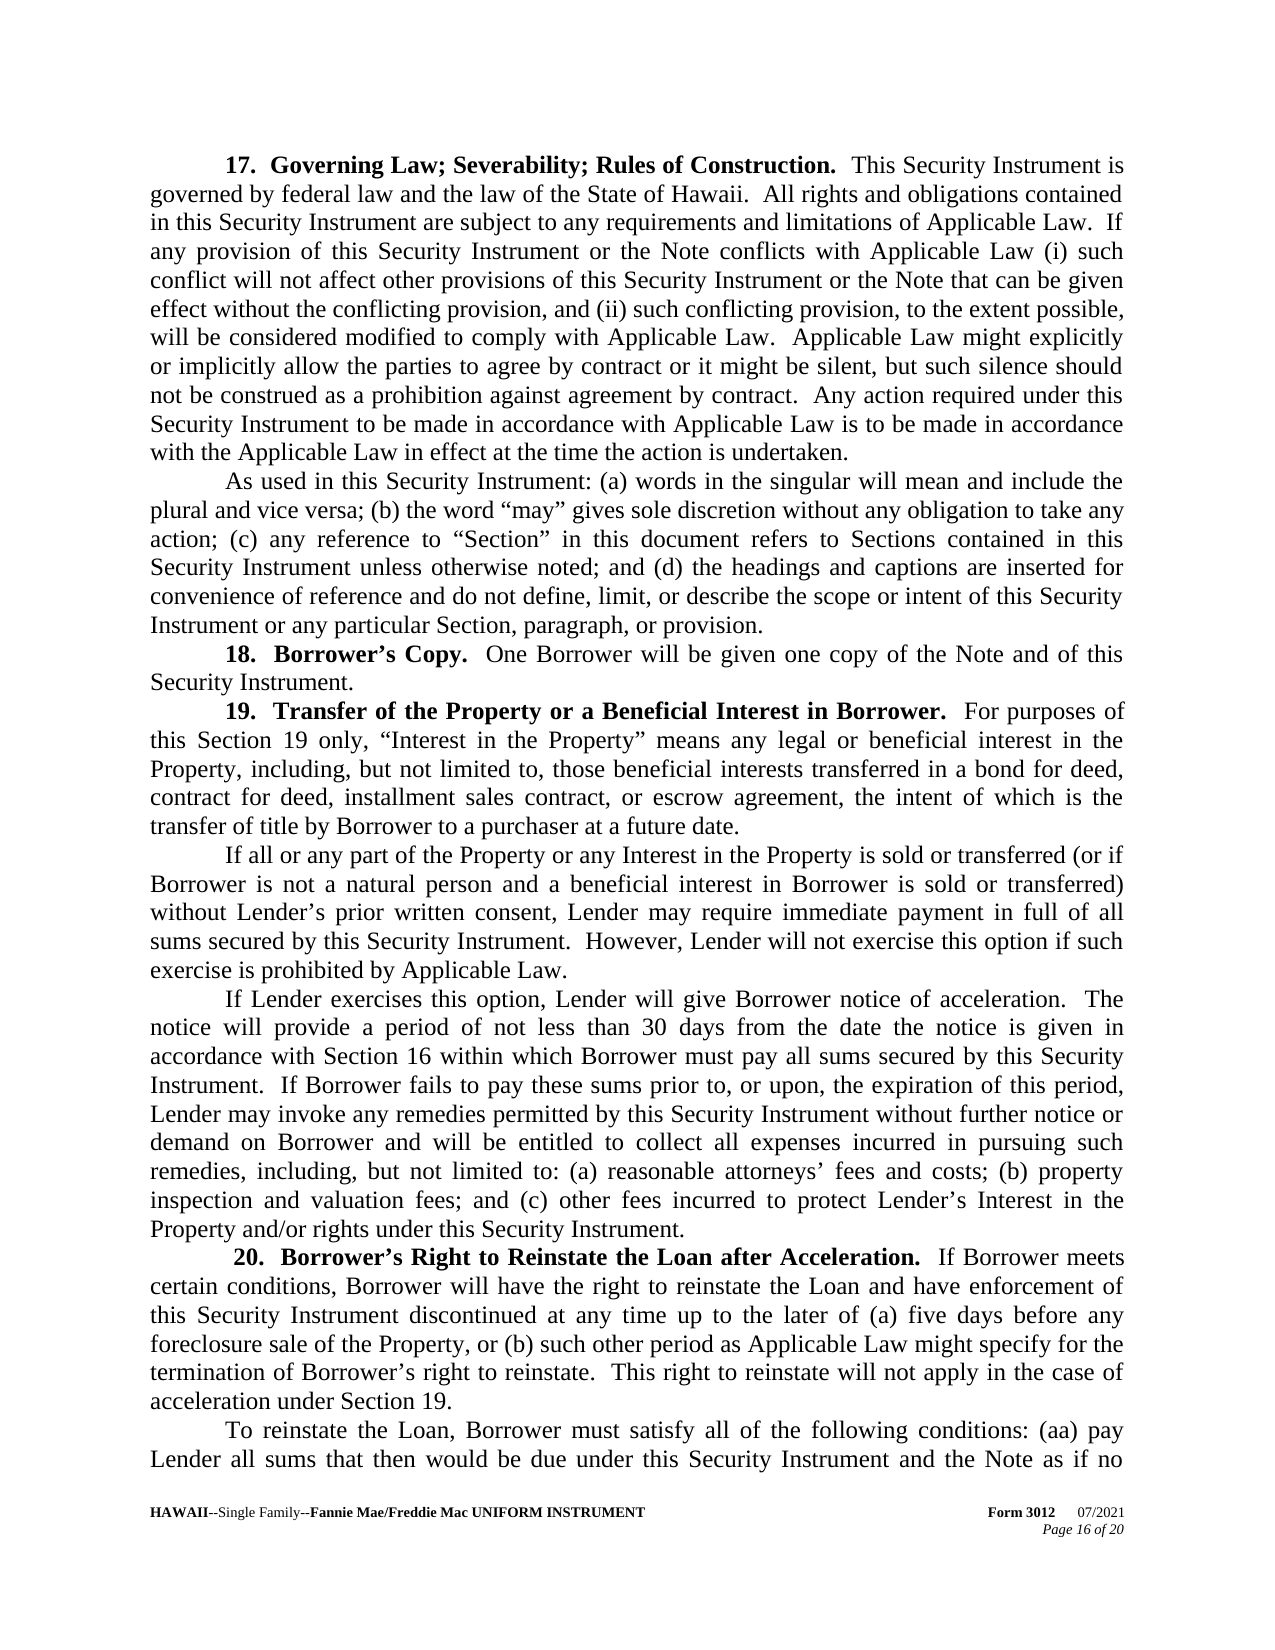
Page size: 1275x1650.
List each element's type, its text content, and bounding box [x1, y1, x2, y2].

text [150, 1415, 1125, 1472]
text 19. Transfer of the Property or a Beneficial Interest in Borrower. For purposes of this Section 19 only, “Interest in the Property” means any legal or beneficial interest in the Property, including, but not limited to, those beneficial interests transferred in a bond for deed, contract for deed, installment sales contract, or escrow agreement, the intent of which is the transfer of title by Borrower to a purchaser at a future date. [150, 696, 1125, 840]
text 20. Borrower’s Right to Reinstate the Loan after Acceleration. If Borrower meets certain conditions, Borrower will have the right to reinstate the Loan and have enforcement of this Security Instrument discontinued at any time up to the later of (a) five days before any foreclosure sale of the Property, or (b) such other period as Applicable Law might specify for the termination of Borrower’s right to reinstate. This right to reinstate will not apply in the case of acceleration under Section 19. [150, 1242, 1125, 1415]
text As used in this Security Instrument: (a) words in the singular will mean and include the plural and vice versa; (b) the word “may” gives sole discretion without any obligation to take any action; (c) any reference to “Section” in this document refers to Sections contained in this Security Instrument unless otherwise noted; and (d) the headings and captions are inserted for convenience of reference and do not define, limit, or describe the scope or intent of this Security Instrument or any particular Section, paragraph, or provision. [150, 466, 1125, 639]
text 18. Borrower’s Copy. One Borrower will be given one copy of the Note and of this Security Instrument. [150, 639, 1125, 696]
text If all or any part of the Property or any Interest in the Property is sold or transferred (or if Borrower is not a natural person and a beneficial interest in Borrower is sold or transferred) without Lender’s prior written consent, Lender may require immediate payment in full of all sums secured by this Security Instrument. However, Lender will not exercise this option if such exercise is prohibited by Applicable Law. [150, 840, 1125, 984]
text 17. Governing Law; Severability; Rules of Construction. This Security Instrument is governed by federal law and the law of the State of Hawaii. All rights and obligations contained in this Security Instrument are subject to any requirements and limitations of Applicable Law. If any provision of this Security Instrument or the Note conflicts with Applicable Law (i) such conflict will not affect other provisions of this Security Instrument or the Note that can be given effect without the conflicting provision, and (ii) such conflicting provision, to the extent possible, will be considered modified to comply with Applicable Law. Applicable Law might explicitly or implicitly allow the parties to agree by contract or it might be silent, but such silence should not be construed as a prohibition against agreement by contract. Any action required under this Security Instrument to be made in accordance with Applicable Law is to be made in accordance with the Applicable Law in effect at the time the action is undertaken. [150, 150, 1125, 466]
text If Lender exercises this option, Lender will give Borrower notice of acceleration. The notice will provide a period of not less than 30 days from the date the notice is given in accordance with Section 16 within which Borrower must pay all sums secured by this Security Instrument. If Borrower fails to pay these sums prior to, or upon, the expiration of this period, Lender may invoke any remedies permitted by this Security Instrument without further notice or demand on Borrower and will be entitled to collect all expenses incurred in pursuing such remedies, including, but not limited to: (a) reasonable attorneys’ fees and costs; (b) property inspection and valuation fees; and (c) other fees incurred to protect Lender’s Interest in the Property and/or rights under this Security Instrument. [150, 984, 1125, 1242]
